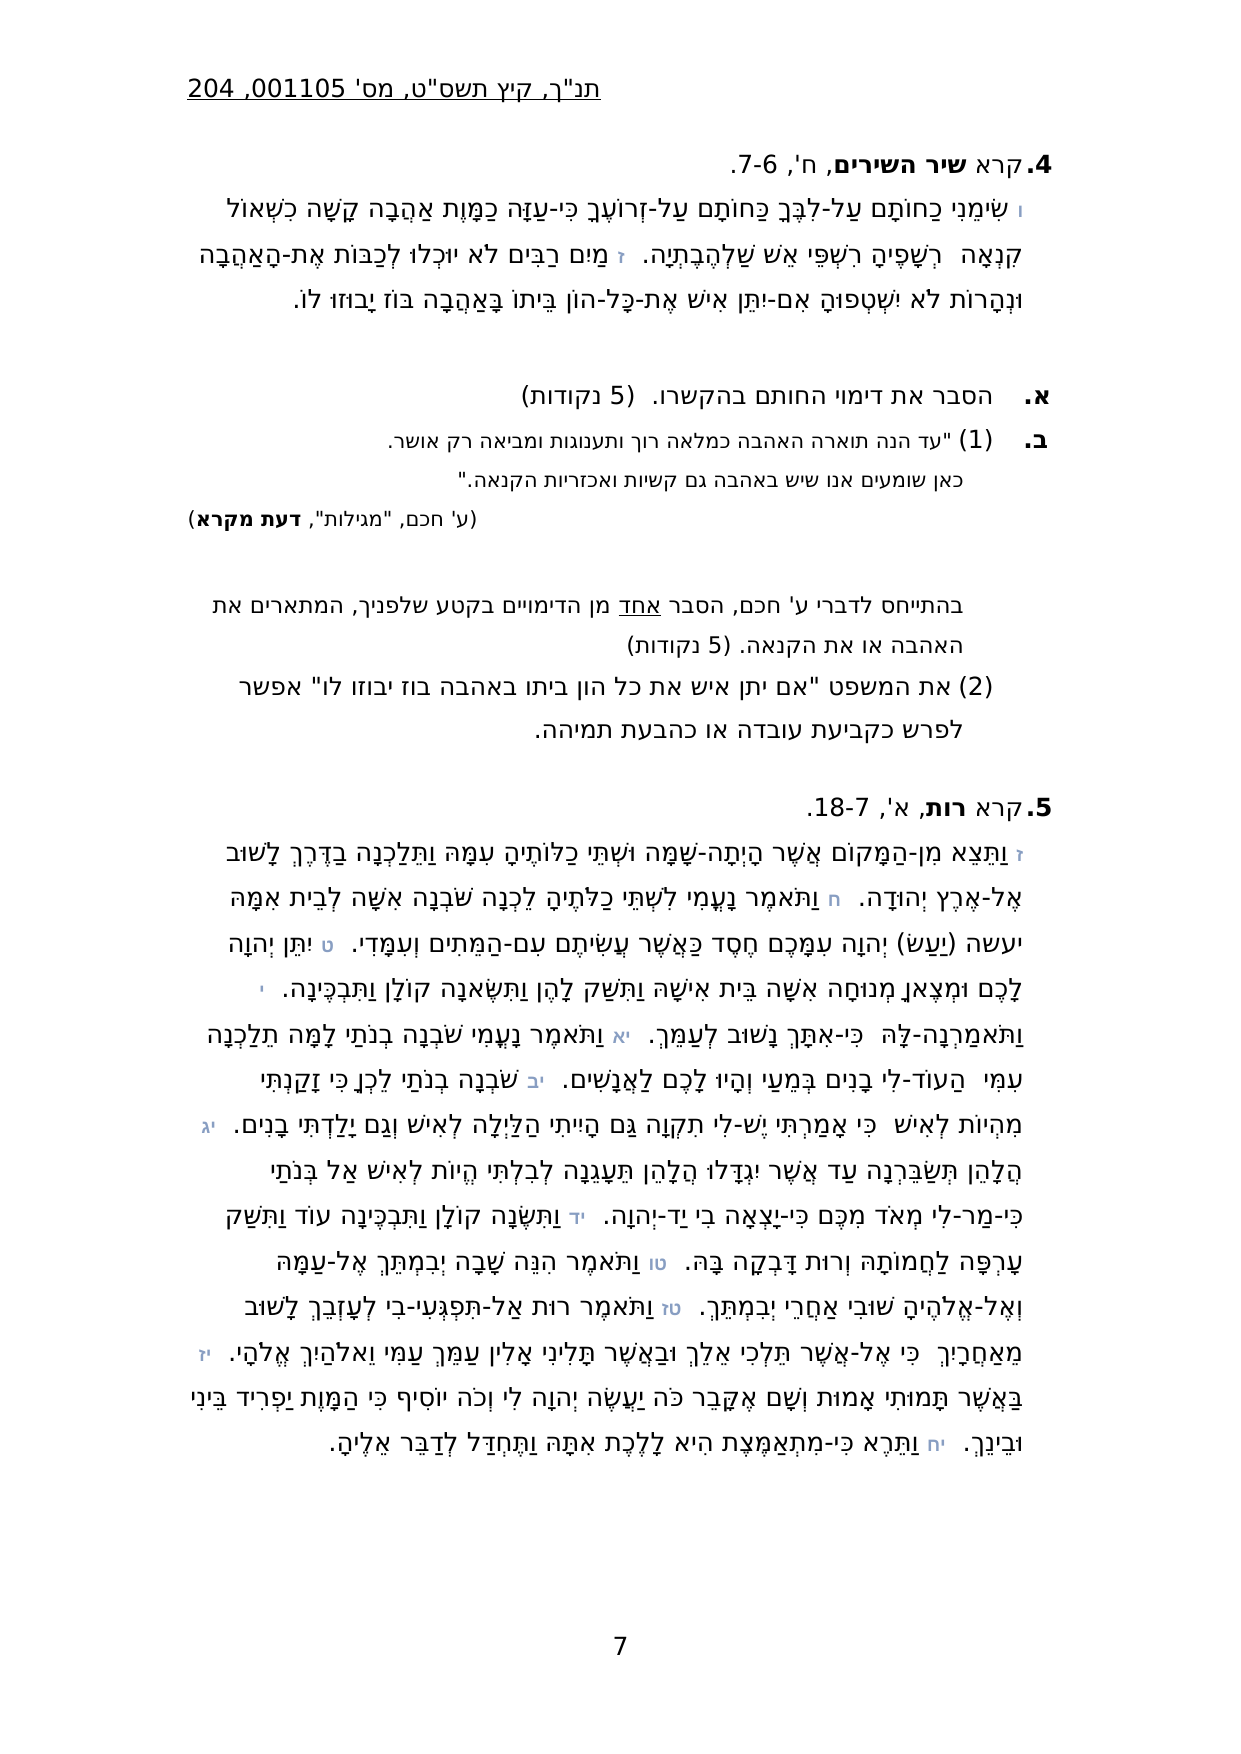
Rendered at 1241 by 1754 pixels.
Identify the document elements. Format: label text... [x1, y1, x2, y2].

text 5. קרא רות, א', 18-7. [187, 793, 1053, 823]
text 4. קרא שיר השירים, ח', 7-6. [187, 150, 1053, 179]
text כאן שומעים אנו שיש באהבה גם קשיות ואכזריות הקנאה." [187, 468, 1053, 493]
list הסבר את דימוי החותם בהקשרו. (5 נקודות) [187, 381, 1023, 410]
text בהתייחס לדברי ע' חכם, הסבר אחד מן הדימויים בקטע שלפניך, המתארים את האהבה או את הקנאה. (5 נקודות) [187, 592, 964, 658]
text (ע' חכם, "מגילות", דעת מקרא) [187, 507, 1053, 532]
text ו שִׂימֵנִי כַחוֹתָם עַל-לִבֶּךָ כַּחוֹתָם עַל-זְרוֹעֶךָ כִּי-עַזָּה כַמָּוֶת אַהֲבָה קָשָׁה כִשְׁאוֹל קִנְאָה רְשָׁפֶיהָ רִשְׁפֵּי אֵשׁ שַׁלְהֶבֶתְיָה. ז מַיִם רַבִּים לֹא יוּכְלוּ לְכַבּוֹת אֶת-הָאַהֲבָה וּנְהָרוֹת לֹא יִשְׁטְפוּהָ אִם-יִתֵּן אִישׁ אֶת-כָּל-הוֹן בֵּיתוֹ בָּאַהֲבָה בּוֹז יָבוּזוּ לוֹ. [187, 194, 1023, 315]
text (2) את המשפט "אם יתן איש את כל הון ביתו באהבה בוז יבוזו לו" אפשר לפרש כקביעת עובדה או כהבעת תמיהה. [187, 672, 1053, 745]
list (1) "עד הנה תוארה האהבה כמלאה רוך ותענוגות ומביאה רק אושר. [187, 425, 1023, 454]
text ז וַתֵּצֵא מִן-הַמָּקוֹם אֲשֶׁר הָיְתָה-שָּׁמָּה וּשְׁתֵּי כַלּוֹתֶיהָ עִמָּהּ וַתֵּלַכְנָה בַדֶּרֶךְ לָשׁוּב אֶל-אֶרֶץ יְהוּדָה. ח וַתֹּאמֶר נָעֳמִי לִשְׁתֵּי כַלֹּתֶיהָ לֵכְנָה שֹּׁבְנָה אִשָּׁה לְבֵית אִמָּהּ יעשה (יַעַשׂ) יְהוָה עִמָּכֶם חֶסֶד כַּאֲשֶׁר עֲשִׂיתֶם עִם-הַמֵּתִים וְעִמָּדִי. ט יִתֵּן יְהוָה לָכֶם וּמְצֶאןָ מְנוּחָה אִשָּׁה בֵּית אִישָׁהּ וַתִּשַּׁק לָהֶן וַתִּשֶּׂאנָה קוֹלָן וַתִּבְכֶּינָה. י וַתֹּאמַרְנָה-לָּהּ כִּי-אִתָּךְ נָשׁוּב לְעַמֵּךְ. יא וַתֹּאמֶר נָעֳמִי שֹׁבְנָה בְנֹתַי לָמָּה תֵלַכְנָה עִמִּי הַעוֹד-לִי בָנִים בְּמֵעַי וְהָיוּ לָכֶם לַאֲנָשִׁים. יב שֹׁבְנָה בְנֹתַי לֵכְןָ כִּי זָקַנְתִּי מִהְיוֹת לְאִישׁ כִּי אָמַרְתִּי יֶשׁ-לִי תִקְוָה גַּם הָיִיתִי הַלַּיְלָה לְאִישׁ וְגַם יָלַדְתִּי בָנִים. יג הֲלָהֵן תְּשַׂבֵּרְנָה עַד אֲשֶׁר יִגְדָּלוּ הֲלָהֵן תֵּעָגֵנָה לְבִלְתִּי הֱיוֹת לְאִישׁ אַל בְּנֹתַי כִּי-מַר-לִי מְאֹד מִכֶּם כִּי-יָצְאָה בִי יַד-יְהוָה. יד וַתִּשֶּׂנָה קוֹלָן וַתִּבְכֶּינָה עוֹד וַתִּשַּׁק עָרְפָּה לַחֲמוֹתָהּ וְרוּת דָּבְקָה בָּהּ. טו וַתֹּאמֶר הִנֵּה שָׁבָה יְבִמְתֵּךְ אֶל-עַמָּהּ וְאֶל-אֱלֹהֶיהָ שׁוּבִי אַחֲרֵי יְבִמְתֵּךְ. טז וַתֹּאמֶר רוּת אַל-תִּפְגְּעִי-בִי לְעָזְבֵךְ לָשׁוּב מֵאַחֲרָיִךְ כִּי אֶל-אֲשֶׁר תֵּלְכִי אֵלֵךְ וּבַאֲשֶׁר תָּלִינִי אָלִין עַמֵּךְ עַמִּי וֵאלֹהַיִךְ אֱלֹהָי. יז בַּאֲשֶׁר תָּמוּתִי אָמוּת וְשָׁם אֶקָּבֵר כֹּה יַעֲשֶׂה יְהוָה לִי וְכֹה יוֹסִיף כִּי הַמָּוֶת יַפְרִיד בֵּינִי וּבֵינֵךְ. יח וַתֵּרֶא כִּי-מִתְאַמֶּצֶת הִיא לָלֶכֶת אִתָּהּ וַתֶּחְדַּל לְדַבֵּר אֵלֶיהָ. [187, 837, 1053, 1458]
